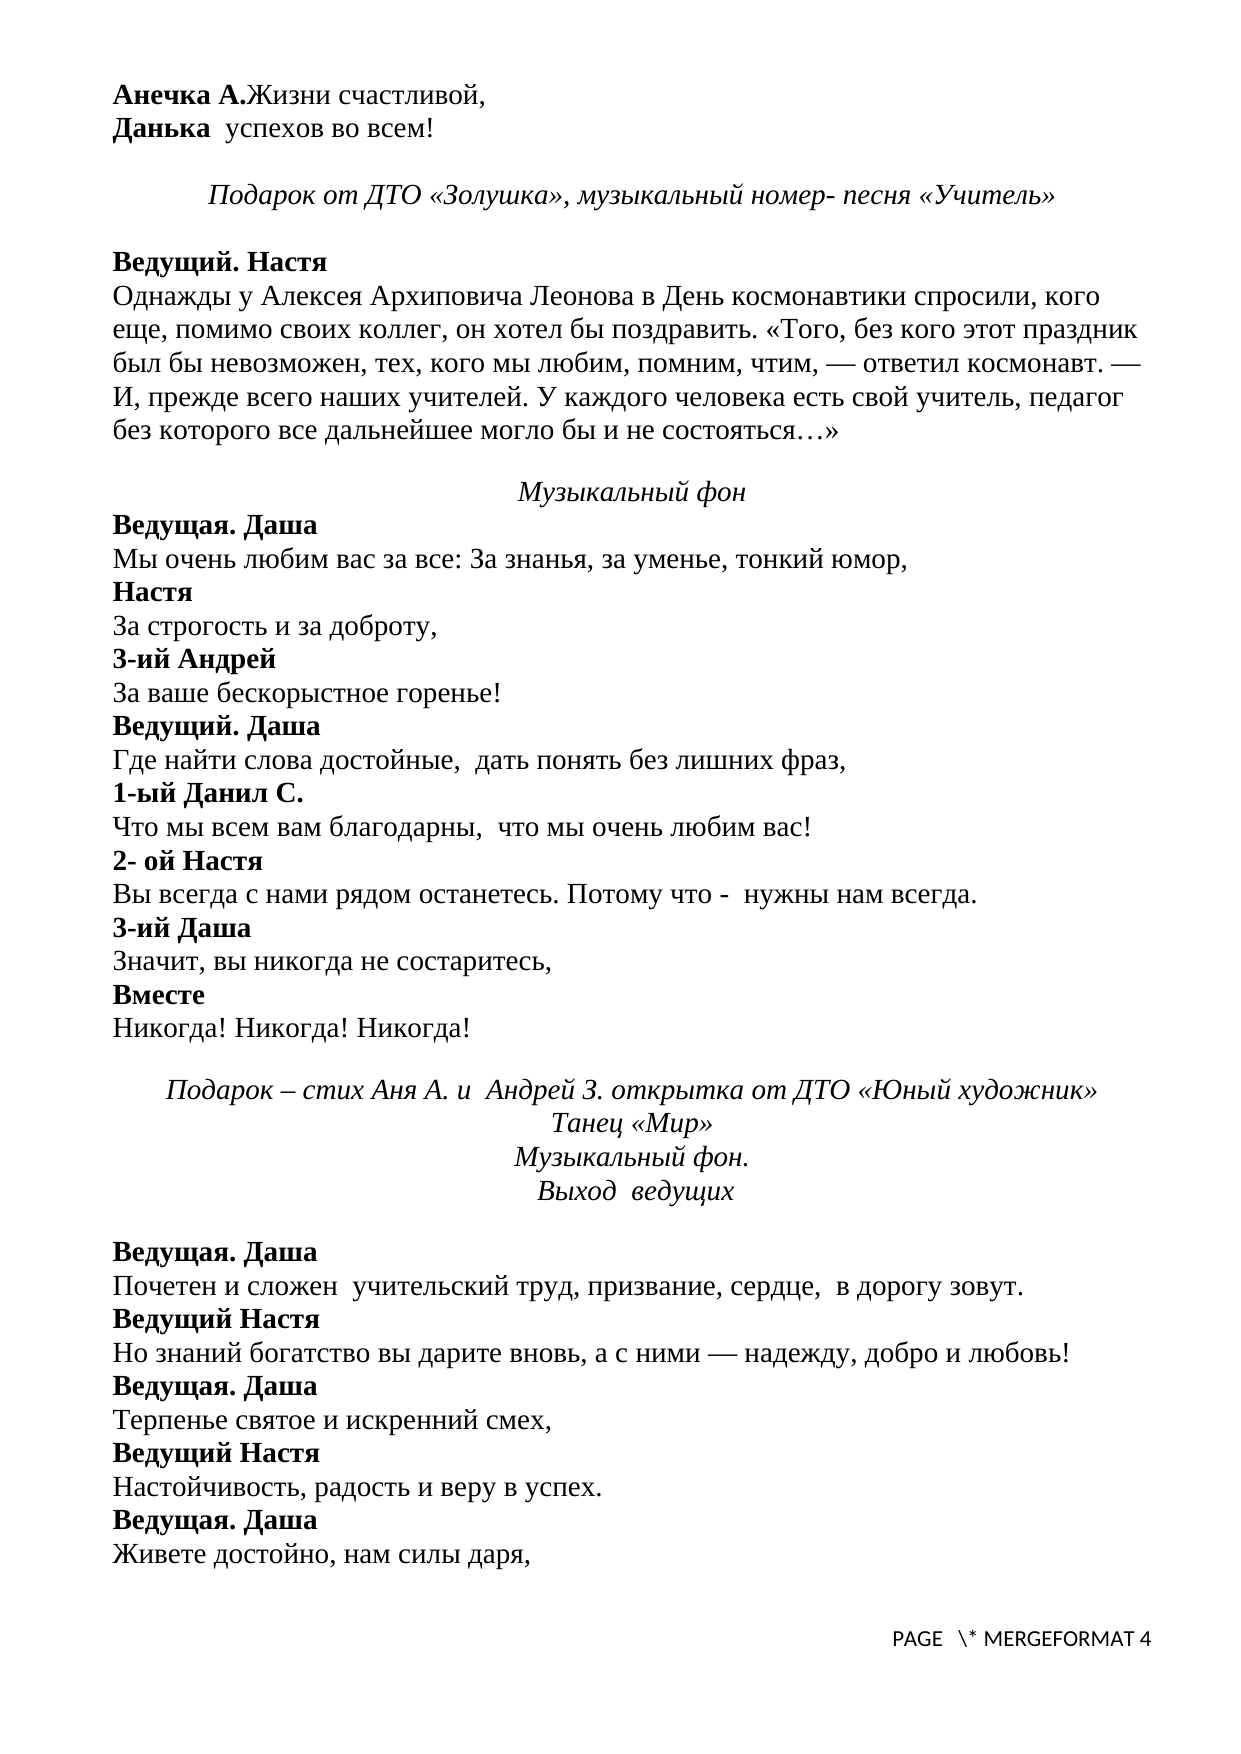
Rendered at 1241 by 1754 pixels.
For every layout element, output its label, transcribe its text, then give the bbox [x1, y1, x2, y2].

text Но знаний богатство вы дарите вновь, а с ними — надежду, добро и любовь! Ведущая. Даша Терпенье святое и искренний смех, Ведущий Настя [112, 1335, 1152, 1469]
text За строгость и за доброту, 3-ий Андрей [112, 608, 1152, 675]
text Никогда! Никогда! Никогда! [112, 1010, 1152, 1072]
text Музыкальный фон. [112, 1139, 1152, 1173]
text Выход ведущих [112, 1173, 1152, 1234]
text Настойчивость, радость и веру в успех. Ведущая. Даша Живете достойно, нам силы даря, [112, 1469, 1152, 1598]
text Ведущая. Даша Мы очень любим вас за все: За знанья, за уменье, тонкий юмор, Настя [112, 507, 1152, 608]
text Анечка А.Жизни счастливой, [112, 77, 1152, 110]
text Танец «Мир» [112, 1106, 1152, 1139]
text За ваше бескорыстное горенье! Ведущий. Даша Где найти слова достойные, дать понять без лишних фраз, 1-ый Данил С. [112, 675, 1152, 809]
text Подарок от ДТО «Золушка», музыкальный номер- песня «Учитель» [112, 177, 1152, 211]
text Музыкальный фон [112, 474, 1152, 507]
text Что мы всем вам благодарны, что мы очень любим вас! 2- ой Настя [112, 809, 1152, 876]
text Данька успехов во всем! [112, 110, 1152, 144]
text Ведущий. Настя Однажды у Алексея Архиповича Леонова в День космонавтики спросили, кого еще, помимо своих коллег, он хотел бы поздравить. «Того, без кого этот праздник был бы невозможен, тех, кого мы любим, помним, чтим, — ответил космонавт. — И, прежде всего наших учителей. У каждого человека есть свой учитель, педагог без которого все дальнейшее могло бы и не состояться…» [112, 244, 1152, 474]
text Ведущая. Даша Почетен и сложен учительский труд, призвание, сердце, в дорогу зовут. Ведущий Настя [112, 1234, 1152, 1335]
text Значит, вы никогда не состаритесь, Вместе [112, 943, 1152, 1010]
text Подарок – стих Аня А. и Андрей З. открытка от ДТО «Юный художник» [112, 1072, 1152, 1106]
text Вы всегда с нами рядом останетесь. Потому что - нужны нам всегда. 3-ий Даша [112, 876, 1152, 943]
